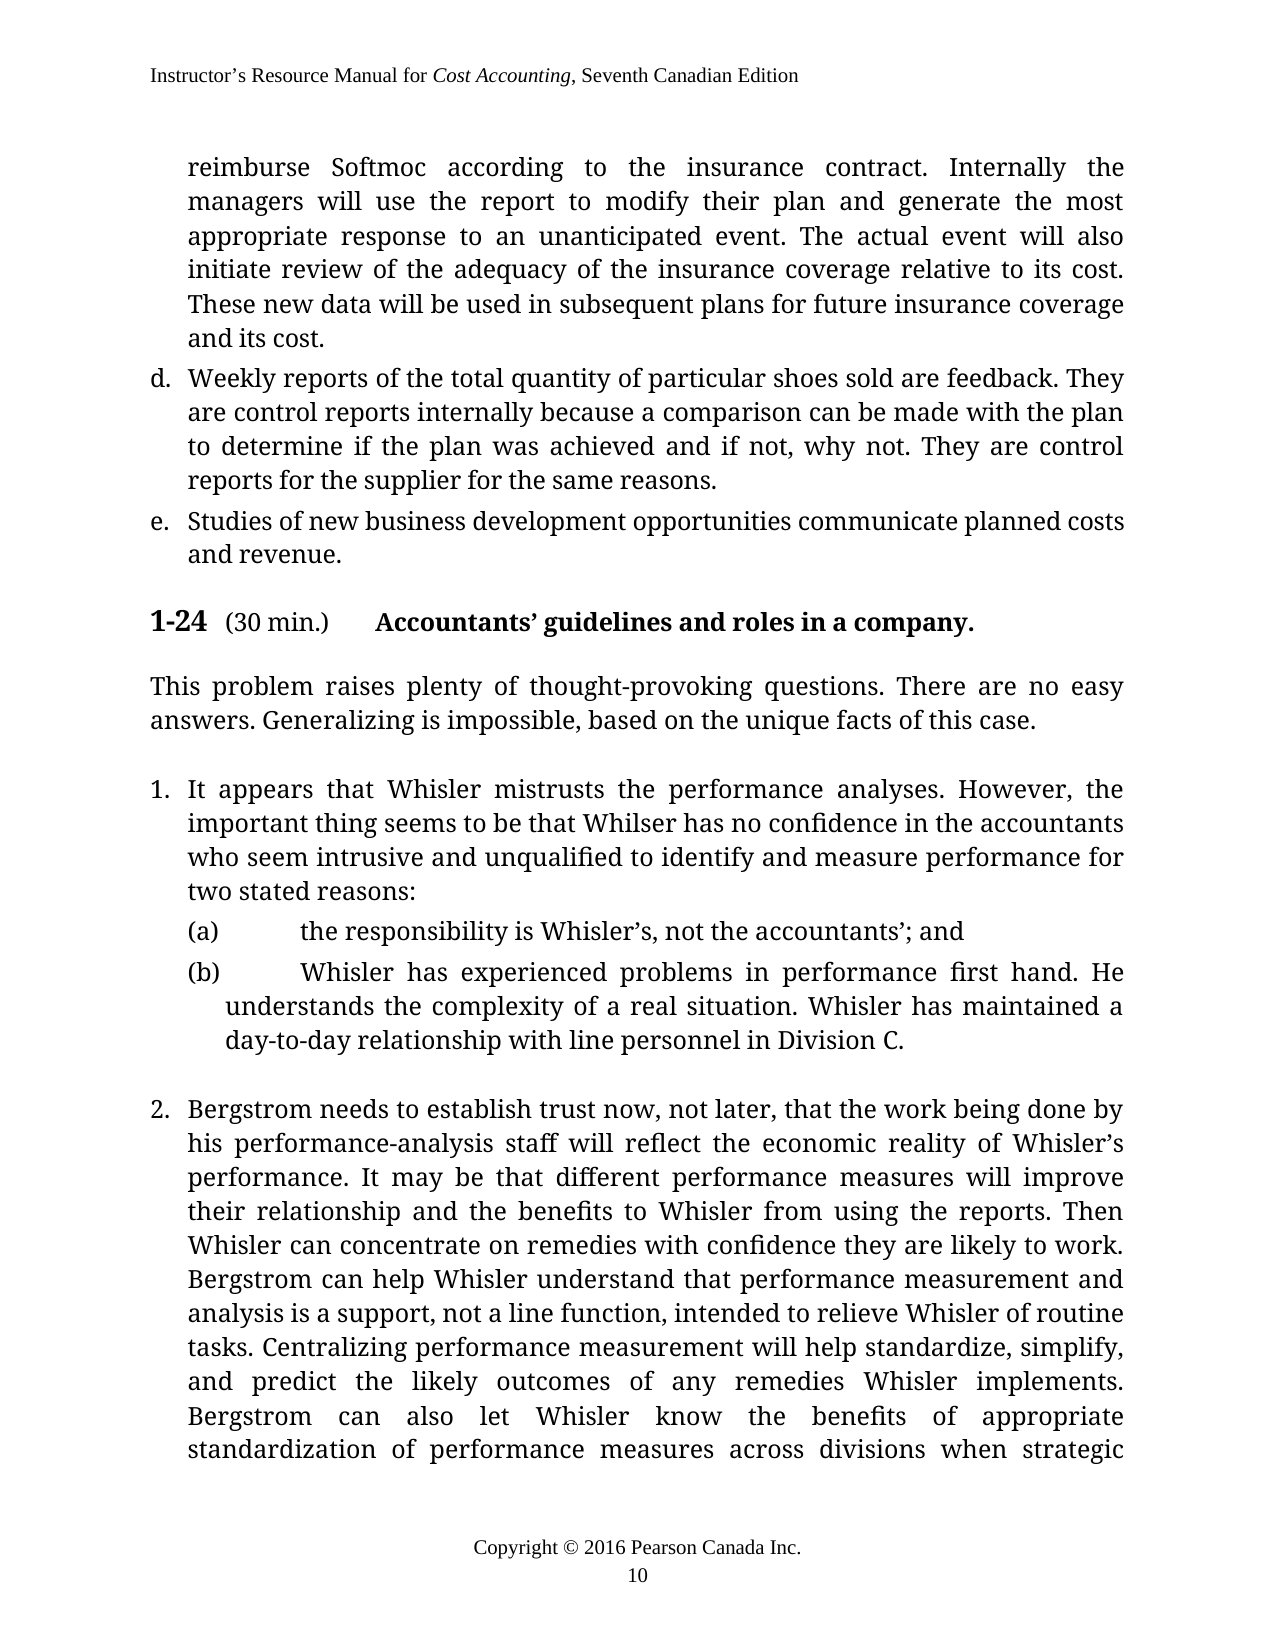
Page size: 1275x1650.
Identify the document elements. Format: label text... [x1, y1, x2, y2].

list e. Studies of new business development opportunities communicate planned costs and revenue. [150, 503, 1125, 571]
text 1. It appears that Whisler mistrusts the performance analyses. However, the important thing seems to be that Whilser has no confidence in the accountants who seem intrusive and unqualified to identify and measure performance for two stated reasons: [150, 772, 1125, 908]
text (a) the responsibility is Whisler’s, not the accountants’; and [187, 914, 1125, 948]
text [150, 1092, 1125, 1466]
text (b) Whisler has experienced problems in performance first hand. He understands the complexity of a real situation. Whisler has maintained a day-to-day relationship with line personnel in Division C. [187, 954, 1125, 1057]
text 1-24 (30 min.) Accountants’ guidelines and roles in a company. [150, 600, 1125, 640]
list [150, 150, 1125, 354]
list d. Weekly reports of the total quantity of particular shoes sold are feedback. They are control reports internally because a comparison can be made with the plan to determine if the plan was achieved and if not, why not. They are control reports for the supplier for the same reasons. [150, 361, 1125, 497]
text This problem raises plenty of thought-provoking questions. There are no easy answers. Generalizing is impossible, based on the unique facts of this case. [150, 668, 1125, 737]
